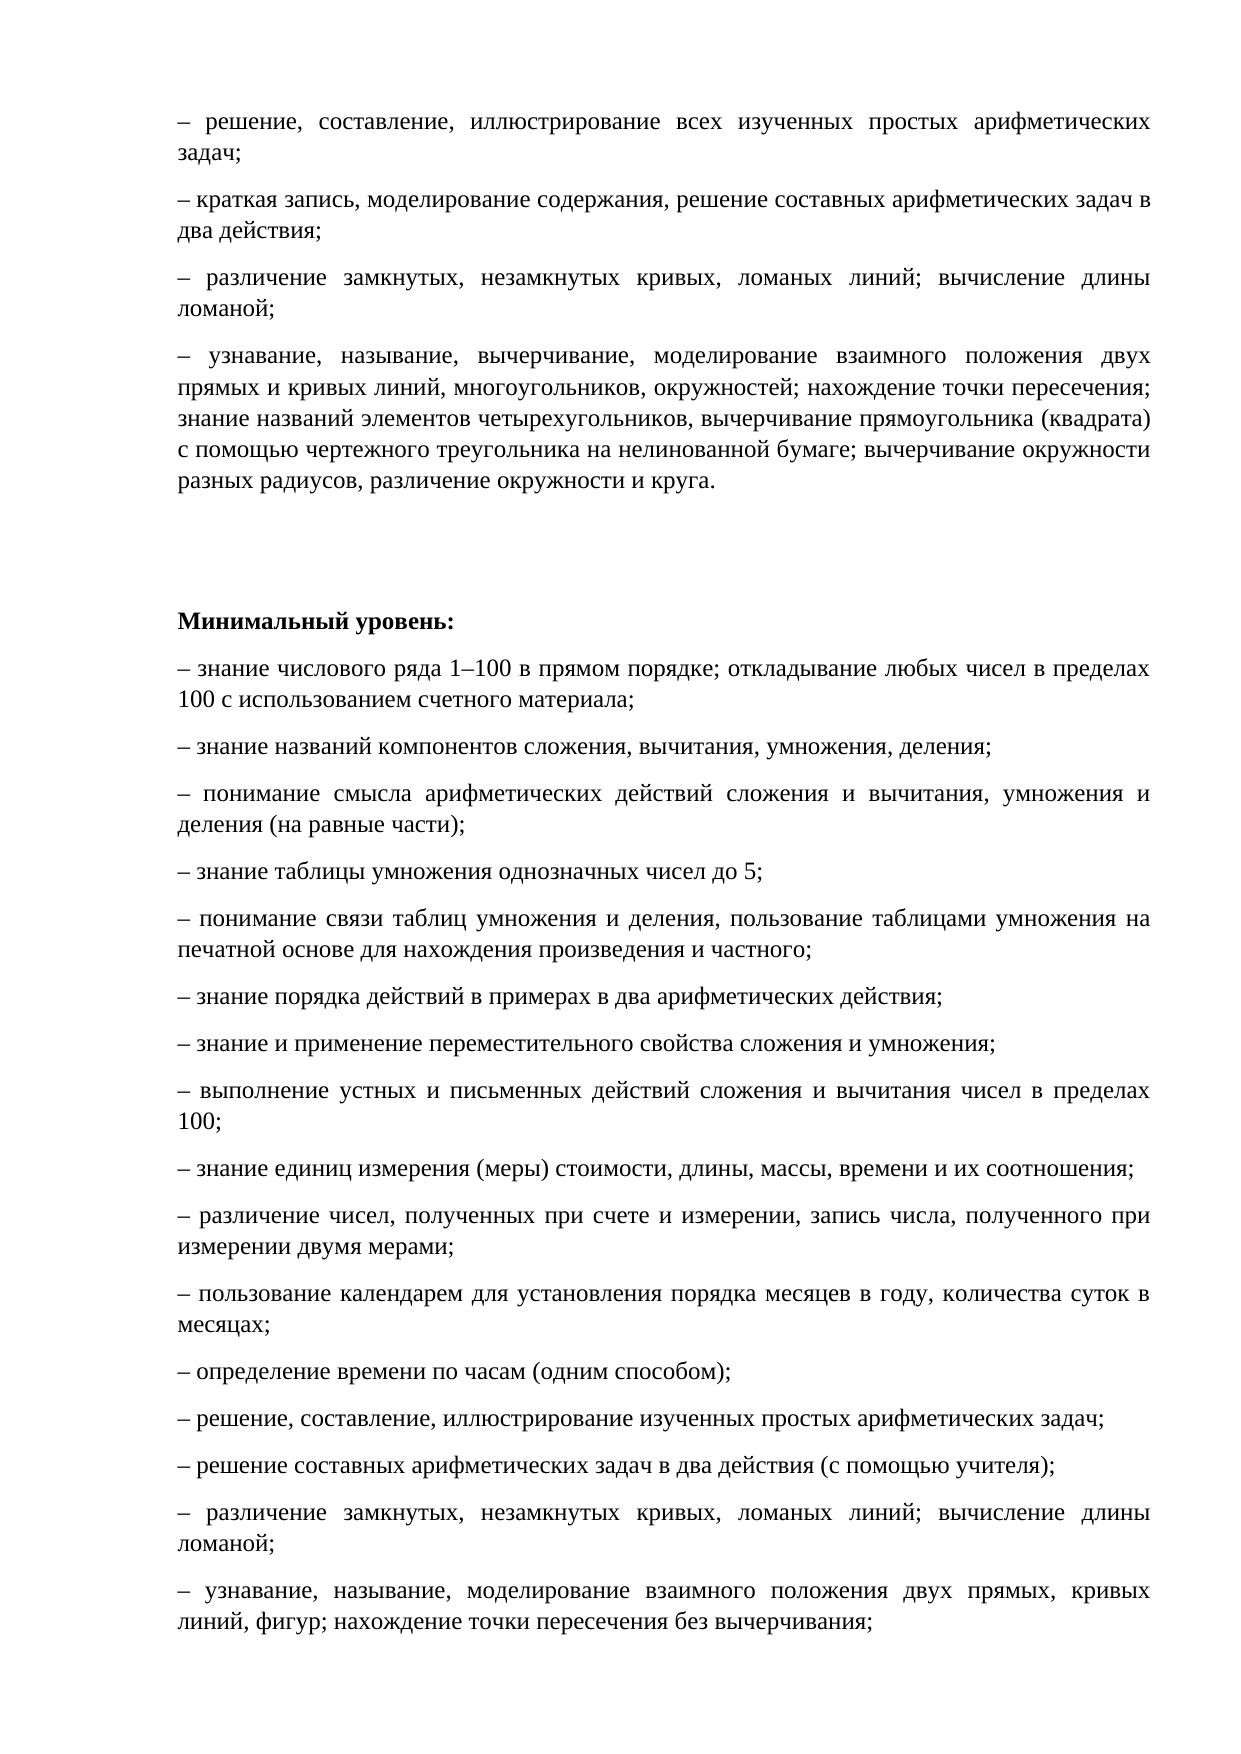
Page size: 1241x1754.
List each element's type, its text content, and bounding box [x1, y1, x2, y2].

text – различение замкнутых, незамкнутых кривых, ломаных линий; вычисление длины ломаной; [177, 1494, 1152, 1557]
text – понимание связи таблиц умножения и деления, пользование таблицами умножения на печатной основе для нахождения произведения и частного; [177, 900, 1152, 963]
text – знание единиц измерения (меры) стоимости, длины, массы, времени и их соотношения; [177, 1150, 1152, 1182]
text – краткая запись, моделирование содержания, решение составных арифметических задач в два действия; [177, 182, 1152, 244]
text – узнавание, называние, моделирование взаимного положения двух прямых, кривых линий, фигур; нахождение точки пересечения без вычерчивания; [177, 1572, 1152, 1635]
text – знание числового ряда 1–100 в прямом порядке; откладывание любых чисел в пределах 100 с использованием счетного материала; [177, 650, 1152, 713]
text – знание и применение переместительного свойства сложения и умножения; [177, 1025, 1152, 1057]
text – различение замкнутых, незамкнутых кривых, ломаных линий; вычисление длины ломаной; [177, 260, 1152, 322]
text – знание таблицы умножения однозначных чисел до 5; [177, 853, 1152, 885]
text – различение чисел, полученных при счете и измерении, запись числа, полученного при измерении двумя мерами; [177, 1197, 1152, 1260]
text – пользование календарем для установления порядка месяцев в году, количества суток в месяцах; [177, 1275, 1152, 1338]
text Минимальный уровень: [177, 603, 1152, 635]
text – знание порядка действий в примерах в два арифметических действия; [177, 978, 1152, 1010]
text – определение времени по часам (одним способом); [177, 1353, 1152, 1385]
text – знание названий компонентов сложения, вычитания, умножения, деления; [177, 728, 1152, 760]
text – решение составных арифметических задач в два действия (с помощью учителя); [177, 1447, 1152, 1478]
text – решение, составление, иллюстрирование всех изученных простых арифметических задач; [177, 103, 1152, 166]
text – выполнение устных и письменных действий сложения и вычитания чисел в пределах 100; [177, 1072, 1152, 1135]
text – понимание смысла арифметических действий сложения и вычитания, умножения и деления (на равные части); [177, 775, 1152, 838]
text – решение, составление, иллюстрирование изученных простых арифметических задач; [177, 1400, 1152, 1432]
text – узнавание, называние, вычерчивание, моделирование взаимного положения двух прямых и кривых линий, многоугольников, окружностей; нахождение точки пересечения; знание названий элементов четырехугольников, вычерчивание прямоугольника (квадрата) с помощью чертежного треугольника на нелинованной бумаге; вычерчивание окружности разных радиусов, различение окружности и круга. [177, 338, 1152, 494]
